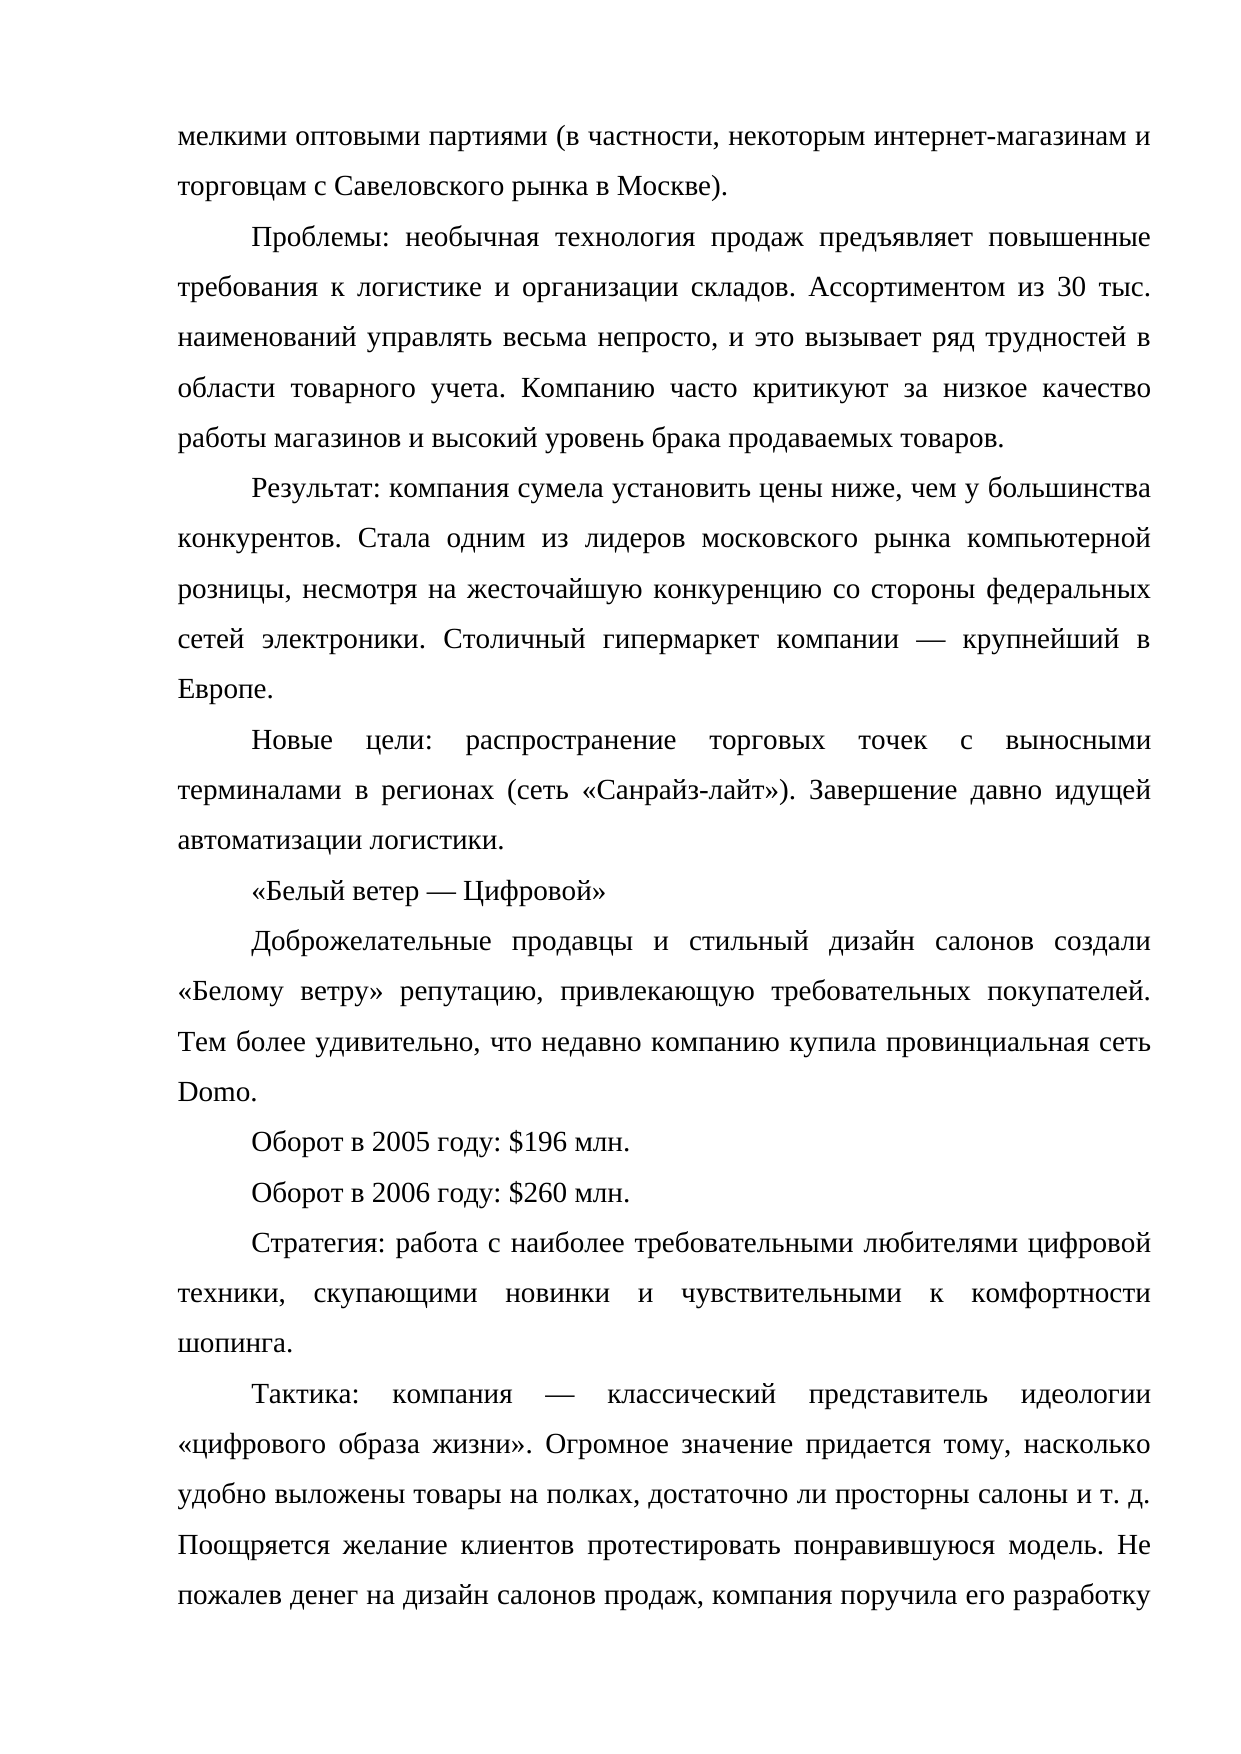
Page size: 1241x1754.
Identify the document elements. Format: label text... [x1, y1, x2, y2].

text Проблемы: необычная технология продаж предъявляет повышенные требования к логистике и организации складов. Ассортиментом из 30 тыс. наименований управлять весьма непросто, и это вызывает ряд трудностей в области товарного учета. Компанию часто критикуют за низкое качество работы магазинов и высокий уровень брака продаваемых товаров. [177, 219, 1152, 453]
text Оборот в 2006 году: $260 млн. [177, 1175, 1152, 1208]
text Доброжелательные продавцы и стильный дизайн салонов создали «Белому ветру» репутацию, привлекающую требовательных покупателей. Тем более удивительно, что недавно компанию купила провинциальная сеть Domo. [177, 923, 1152, 1108]
text Результат: компания сумела установить цены ниже, чем у большинства конкурентов. Стала одним из лидеров московского рынка компьютерной розницы, несмотря на жесточайшую конкуренцию со стороны федеральных сетей электроники. Столичный гипермаркет компании — крупнейший в Европе. [177, 470, 1152, 705]
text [177, 1376, 1152, 1611]
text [177, 118, 1152, 202]
text Стратегия: работа с наиболее требовательными любителями цифровой техники, скупающими новинки и чувствительными к комфортности шопинга. [177, 1225, 1152, 1359]
text Оборот в 2005 году: $196 млн. [177, 1124, 1152, 1158]
text «Белый ветер — Цифровой» [177, 873, 1152, 906]
text Новые цели: распространение торговых точек с выносными терминалами в регионах (сеть «Санрайз-лайт»). Завершение давно идущей автоматизации логистики. [177, 722, 1152, 856]
